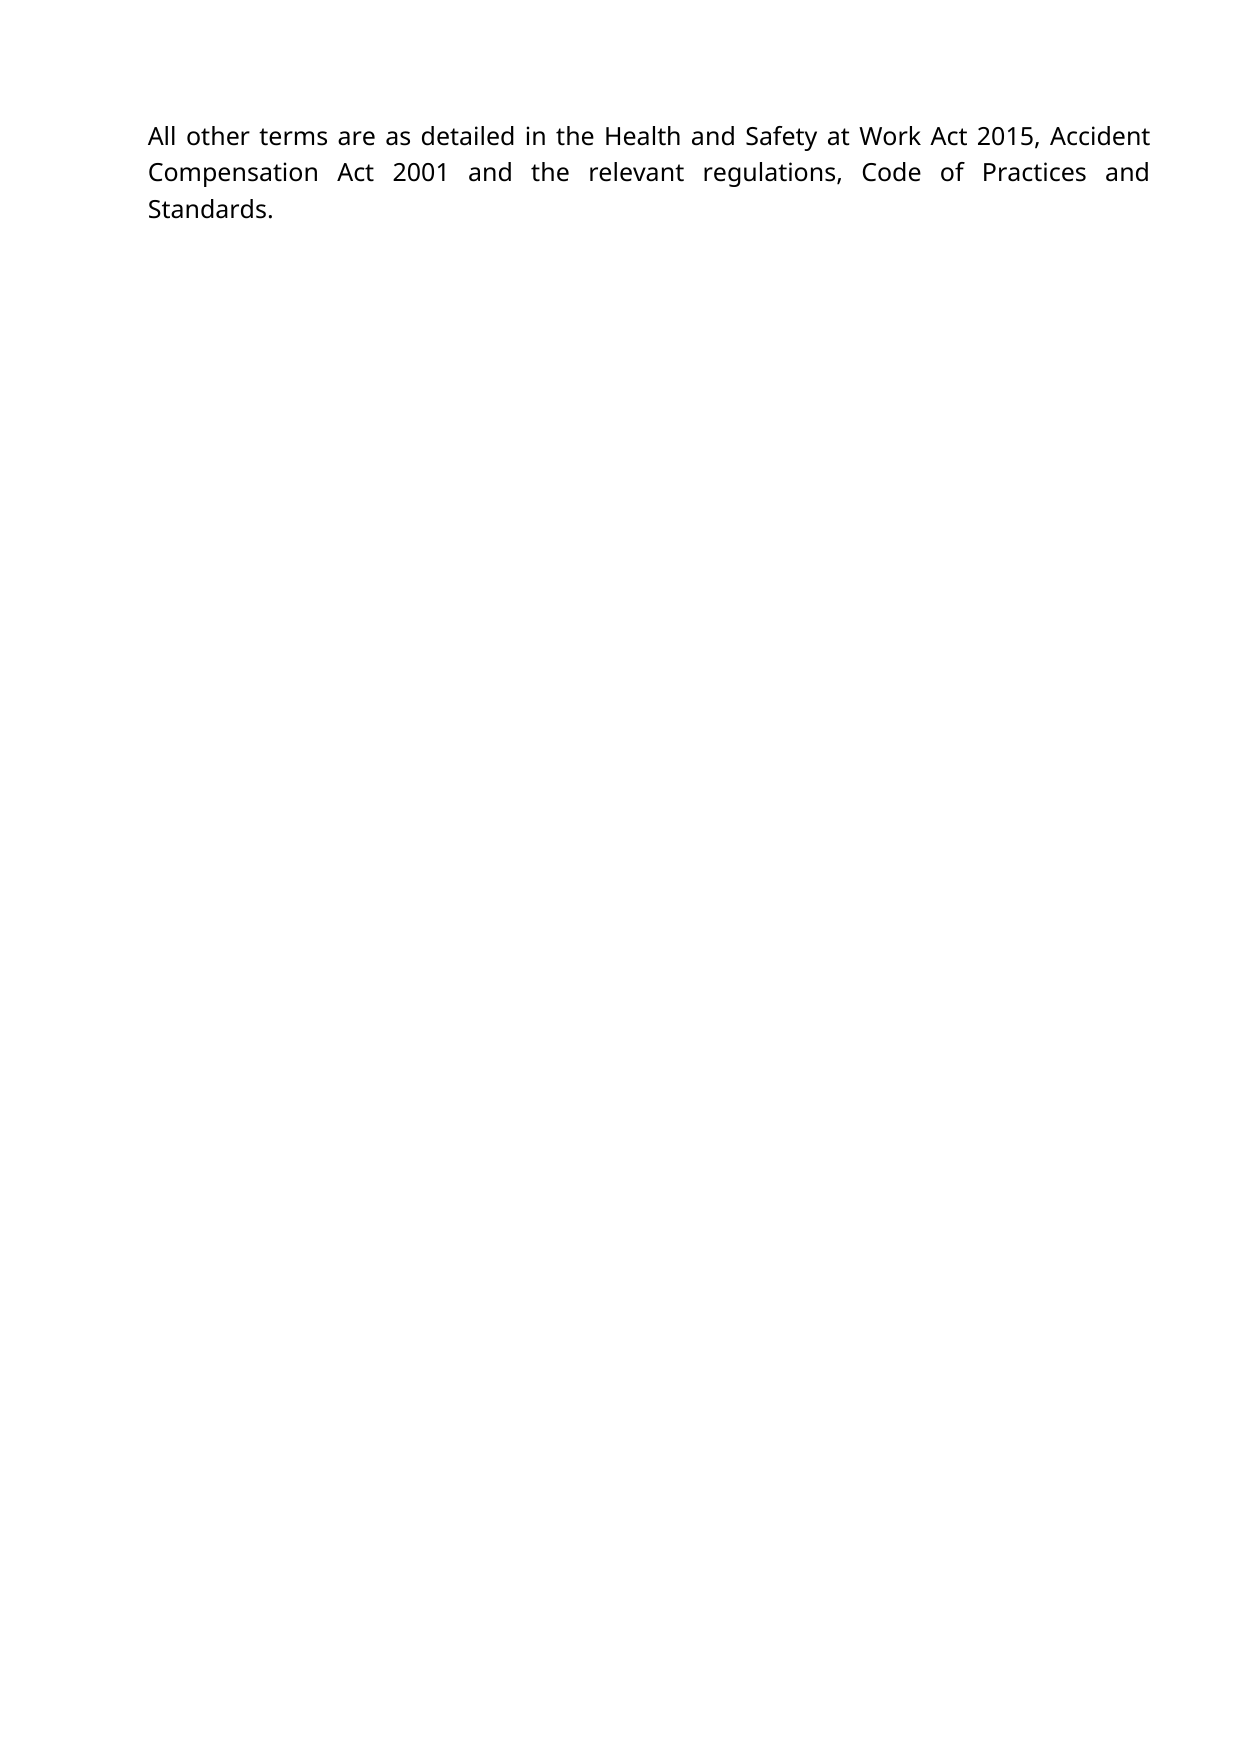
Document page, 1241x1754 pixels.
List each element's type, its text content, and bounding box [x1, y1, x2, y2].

text All other terms are as detailed in the Health and Safety at Work Act 2015, Accident Compensation Act 2001 and the relevant regulations, Code of Practices and Standards. [148, 118, 1152, 226]
